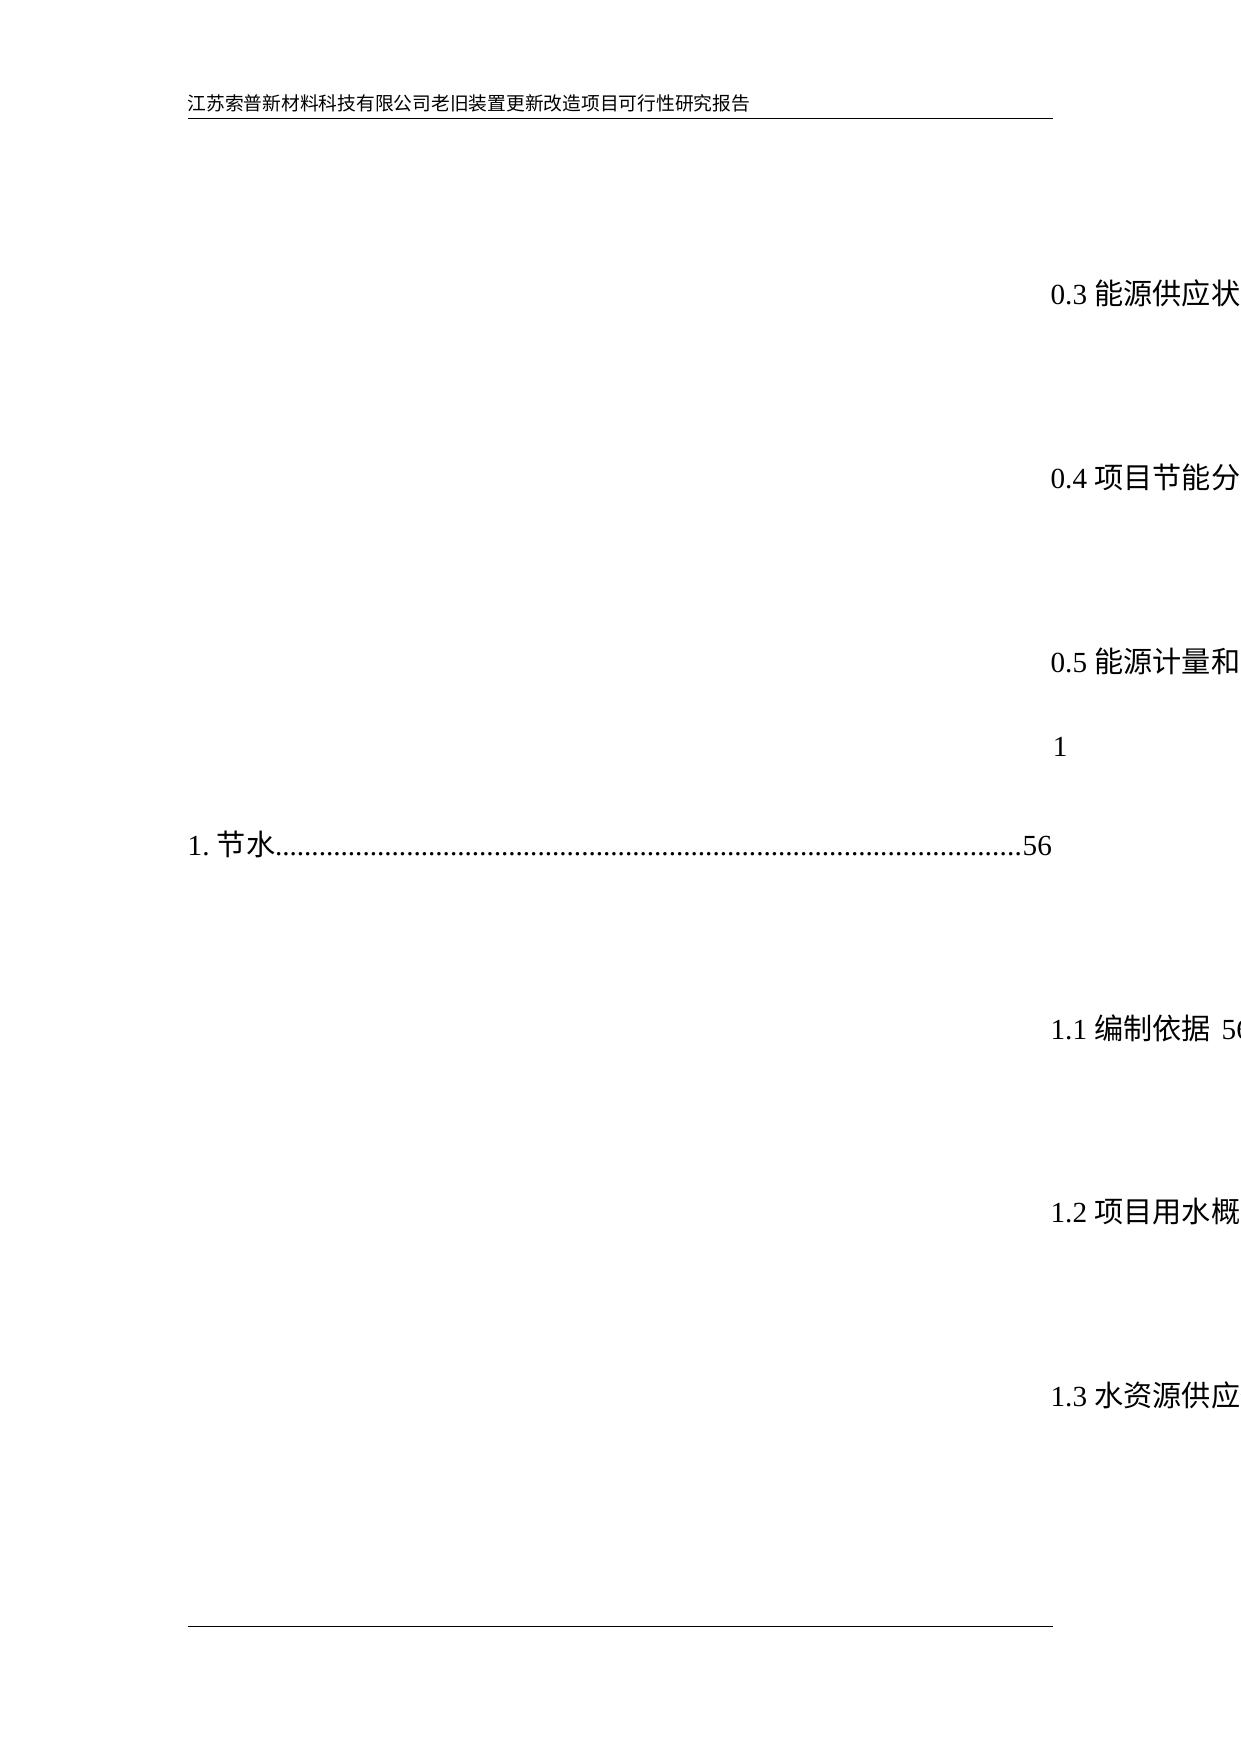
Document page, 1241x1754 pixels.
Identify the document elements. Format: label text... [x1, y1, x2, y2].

text 10.4 项目节能分析与措施 54 [1050, 346, 1240, 508]
text 10.5 能源计量和管理 55 [1050, 529, 1240, 692]
text 11.3 水资源供应情况 56 [1050, 1264, 1240, 1426]
text 11. 节水 56 [187, 713, 1053, 875]
text 11.1 编制依据 56 [1050, 897, 1240, 1059]
text 10.3 能源供应状况 54 [1050, 162, 1240, 324]
text 11.2 项目用水概况 56 [1050, 1080, 1240, 1243]
